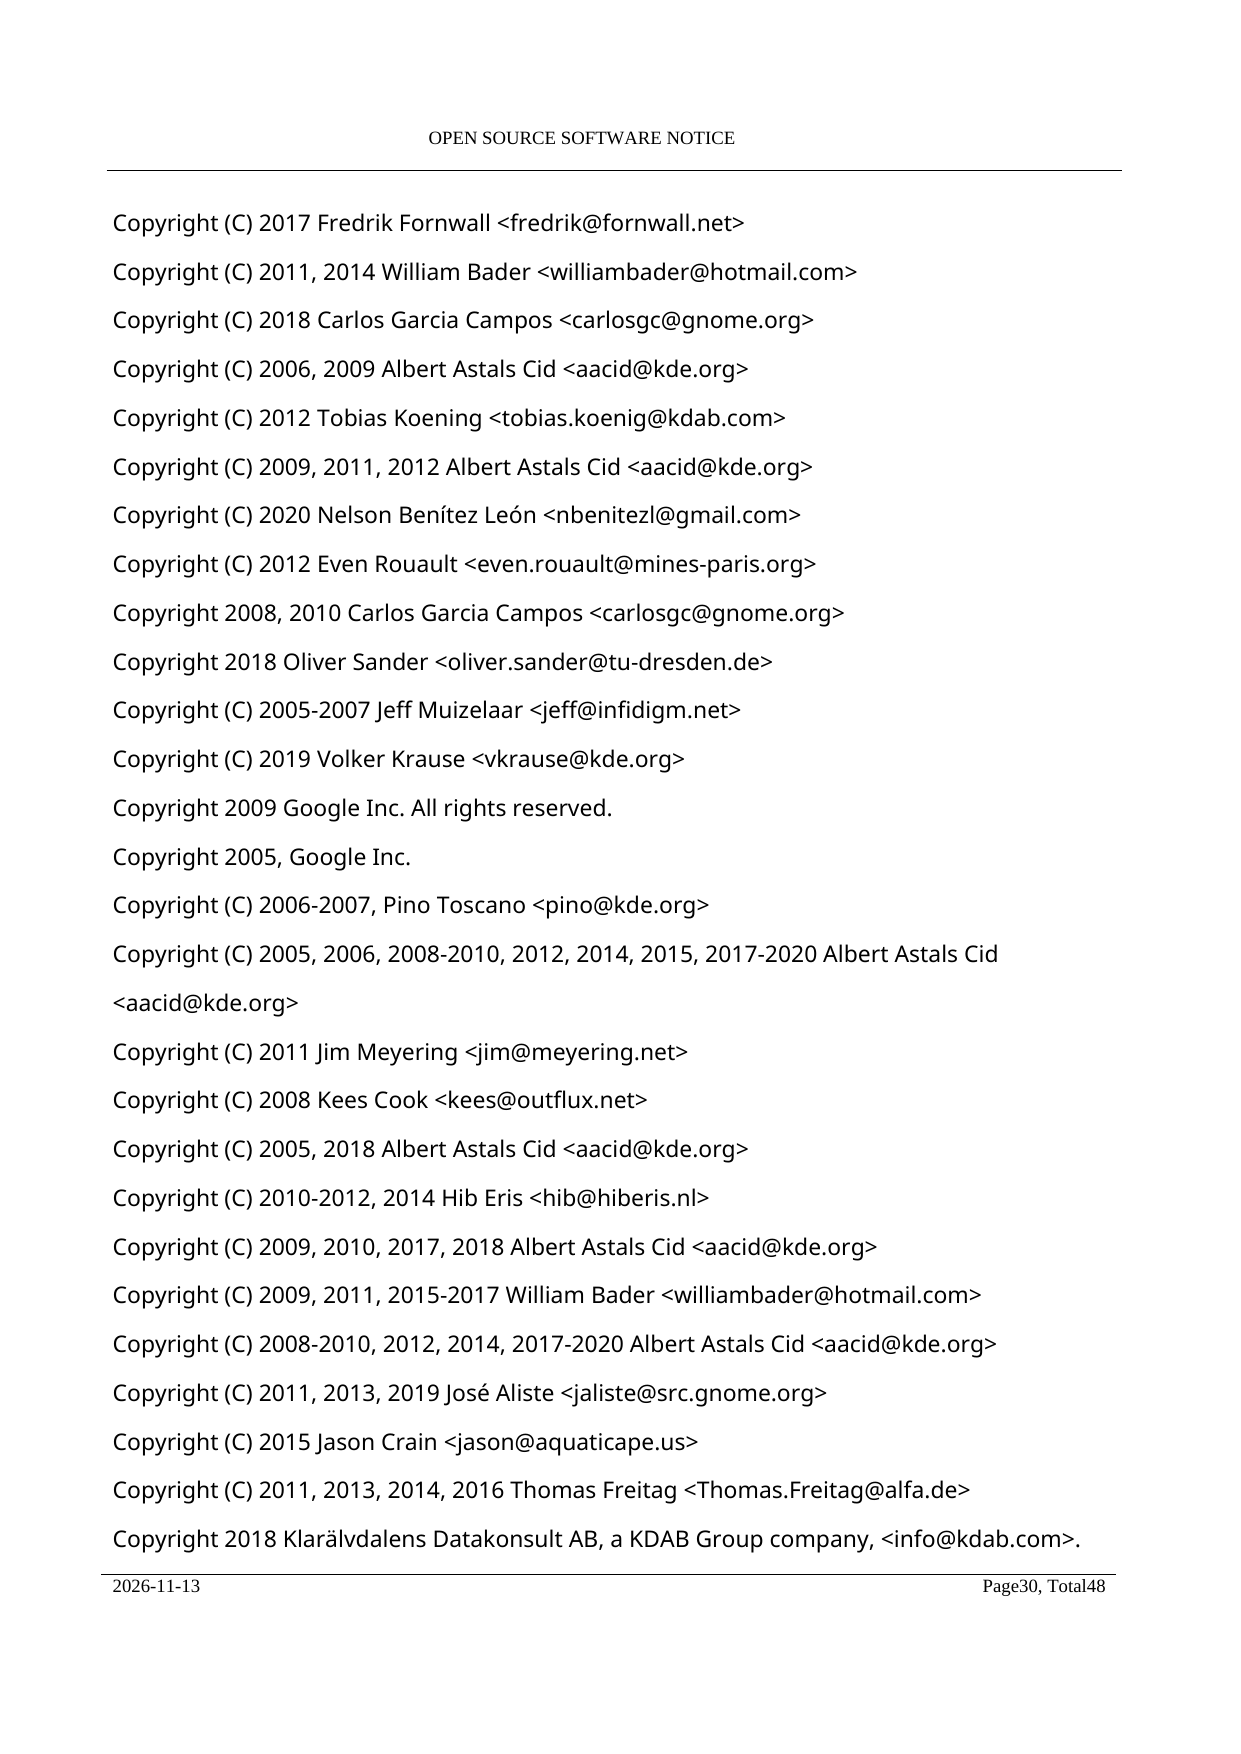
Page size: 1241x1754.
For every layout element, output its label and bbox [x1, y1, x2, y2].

text [112, 206, 1128, 1555]
